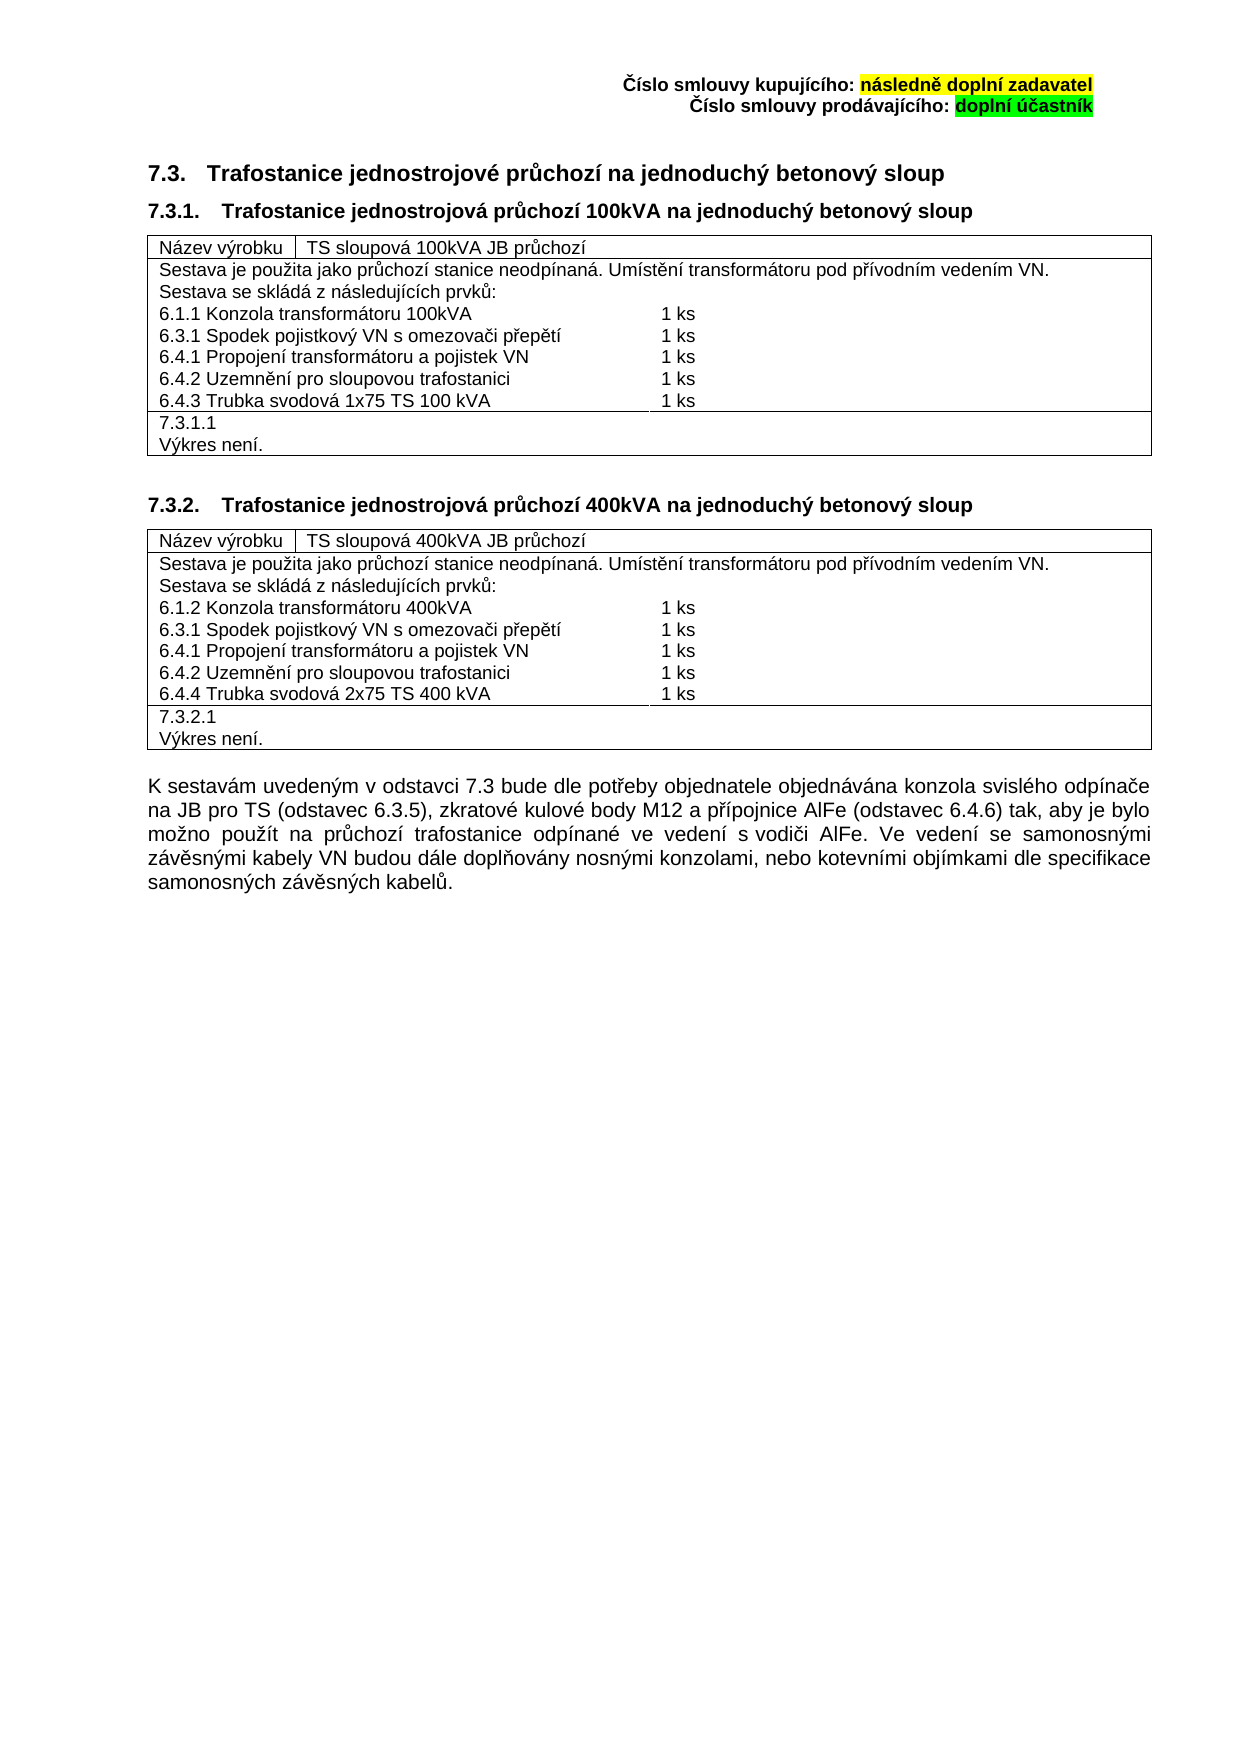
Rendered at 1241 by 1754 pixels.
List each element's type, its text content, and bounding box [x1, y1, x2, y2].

table_header TS sloupová 100kVA JB průchozí [296, 236, 1151, 258]
table_cell 7.3.2.1 Výkres není. [148, 706, 1151, 749]
table_cell Sestava je použita jako průchozí stanice neodpínaná. Umístění transformátoru pod přívodním vedením VN. Sestava se skládá z následujících prvků: [148, 259, 1151, 302]
list Trafostanice jednostrojové průchozí na jednoduchý betonový sloup [148, 160, 1093, 186]
table_cell 1 ks 1 ks 1 ks 1 ks 1 ks [650, 597, 1151, 705]
table_header Název výrobku [148, 236, 295, 258]
table_cell 1 ks 1 ks 1 ks 1 ks 1 ks [650, 303, 1151, 411]
table_header TS sloupová 400kVA JB průchozí [296, 530, 1151, 552]
text K sestavám uvedeným v odstavci 7.3 bude dle potřeby objednatele objednávána konzola svislého odpínače na JB pro TS (odstavec 6.3.5), zkratové kulové body M12 a přípojnice AlFe (odstavec 6.4.6) tak, aby je bylo možno použít na průchozí trafostanice odpínané ve vedení s vodiči AlFe. Ve vedení se samonosnými závěsnými kabely VN budou dále doplňovány nosnými konzolami, nebo kotevními objímkami dle specifikace samonosných závěsných kabelů. [148, 774, 1152, 894]
table_cell Sestava je použita jako průchozí stanice neodpínaná. Umístění transformátoru pod přívodním vedením VN. Sestava se skládá z následujících prvků: [148, 553, 1151, 596]
table_cell 6.1.2 Konzola transformátoru 400kVA 6.3.1 Spodek pojistkový VN s omezovači přepětí 6.4.1 Propojení transformátoru a pojistek VN 6.4.2 Uzemnění pro sloupovou trafostanici 6.4.4 Trubka svodová 2x75 TS 400 kVA [148, 597, 649, 705]
table_header Název výrobku [148, 530, 295, 552]
table_cell 7.3.1.1 Výkres není. [148, 412, 1151, 455]
table_cell 6.1.1 Konzola transformátoru 100kVA 6.3.1 Spodek pojistkový VN s omezovači přepětí 6.4.1 Propojení transformátoru a pojistek VN 6.4.2 Uzemnění pro sloupovou trafostanici 6.4.3 Trubka svodová 1x75 TS 100 kVA [148, 303, 649, 411]
list Trafostanice jednostrojová průchozí 400kVA na jednoduchý betonový sloup [148, 493, 1093, 517]
list Trafostanice jednostrojová průchozí 100kVA na jednoduchý betonový sloup [148, 199, 1093, 223]
